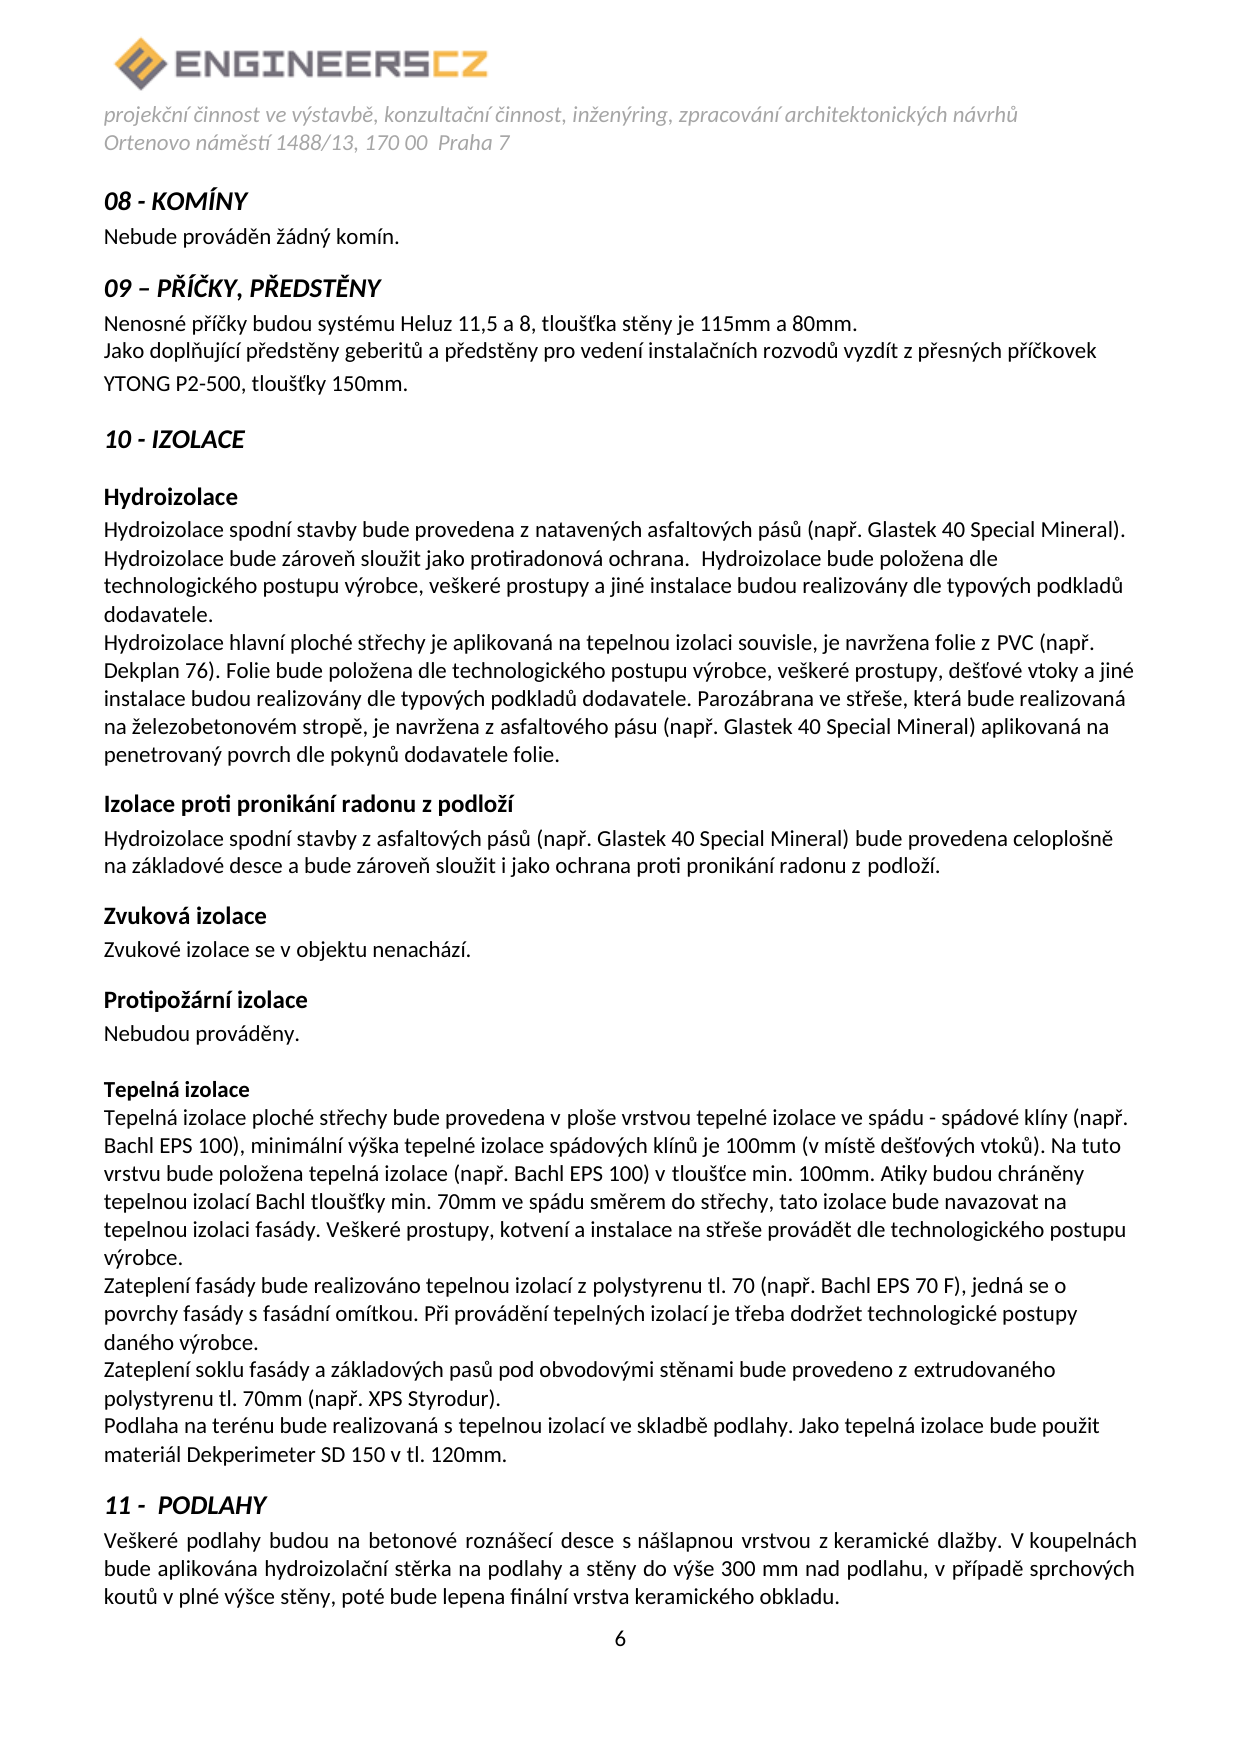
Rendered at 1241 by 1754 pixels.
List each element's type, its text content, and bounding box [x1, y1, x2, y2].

subtitle Zvuková izolace [103, 901, 1137, 931]
text Zateplení fasády bude realizováno tepelnou izolací z polystyrenu tl. 70 (např. Bachl EPS 70 F), jedná se o povrchy fasády s fasádní omítkou. Při provádění tepelných izolací je třeba dodržet technologické postupy daného výrobce. [103, 1272, 1137, 1356]
text Nebude prováděn žádný komín. [103, 222, 1137, 250]
text Tepelná izolace ploché střechy bude provedena v ploše vrstvou tepelné izolace ve spádu - spádové klíny (např. Bachl EPS 100), minimální výška tepelné izolace spádových klínů je 100mm (v místě dešťových vtoků). Na tuto vrstvu bude položena tepelná izolace (např. Bachl EPS 100) v tloušťce min. 100mm. Atiky budou chráněny tepelnou izolací Bachl tloušťky min. 70mm ve spádu směrem do střechy, tato izolace bude navazovat na tepelnou izolaci fasády. Veškeré prostupy, kotvení a instalace na střeše provádět dle technologického postupu výrobce. [103, 1103, 1137, 1272]
text Nebudou prováděny. [103, 1019, 1137, 1047]
subtitle 11 - PODLAHY [103, 1488, 1137, 1522]
subtitle Protipožární izolace [103, 984, 1137, 1015]
text Hydroizolace spodní stavby bude provedena z natavených asfaltových pásů (např. Glastek 40 Special Mineral). Hydroizolace bude zároveň sloužit jako protiradonová ochrana. Hydroizolace bude položena dle technologického postupu výrobce, veškeré prostupy a jiné instalace budou realizovány dle typových podkladů dodavatele. [103, 516, 1137, 628]
text Zvukové izolace se v objektu nenachází. [103, 936, 1137, 963]
subtitle 10 - IZOLACE [103, 422, 1137, 455]
subtitle Izolace proti pronikání radonu z podloží [103, 789, 1137, 819]
subtitle 08 - KOMÍNY [103, 184, 1137, 217]
text Jako doplňující předstěny geberitů a předstěny pro vedení instalačních rozvodů vyzdít z přesných příčkovek YTONG P2-500, tloušťky 150mm. [103, 337, 1137, 397]
subtitle Hydroizolace [103, 481, 1137, 511]
text Podlaha na terénu bude realizovaná s tepelnou izolací ve skladbě podlahy. Jako tepelná izolace bude použit materiál Dekperimeter SD 150 v tl. 120mm. [103, 1412, 1137, 1468]
text Veškeré podlahy budou na betonové roznášecí desce s nášlapnou vrstvou z keramické dlažby. V koupelnách bude aplikována hydroizolační stěrka na podlahy a stěny do výše 300 mm nad podlahu, v případě sprchových koutů v plné výšce stěny, poté bude lepena finální vrstva keramického obkladu. [103, 1526, 1137, 1611]
text Zateplení soklu fasády a základových pasů pod obvodovými stěnami bude provedeno z extrudovaného polystyrenu tl. 70mm (např. XPS Styrodur). [103, 1356, 1137, 1412]
subtitle 09 – PŘÍČKY, PŘEDSTĚNY [103, 271, 1137, 304]
text Hydroizolace spodní stavby z asfaltových pásů (např. Glastek 40 Special Mineral) bude provedena celoplošně na základové desce a bude zároveň sloužit i jako ochrana proti pronikání radonu z podloží. [103, 824, 1137, 880]
text Hydroizolace hlavní ploché střechy je aplikovaná na tepelnou izolaci souvisle, je navržena folie z PVC (např. Dekplan 76). Folie bude položena dle technologického postupu výrobce, veškeré prostupy, dešťové vtoky a jiné instalace budou realizovány dle typových podkladů dodavatele. Parozábrana ve střeše, která bude realizovaná na železobetonovém stropě, je navržena z asfaltového pásu (např. Glastek 40 Special Mineral) aplikovaná na penetrovaný povrch dle pokynů dodavatele folie. [103, 628, 1137, 768]
text Nenosné příčky budou systému Heluz 11,5 a 8, tloušťka stěny je 115mm a 80mm. [103, 309, 1137, 337]
picture [103, 29, 501, 100]
text Tepelná izolace [103, 1075, 1137, 1103]
